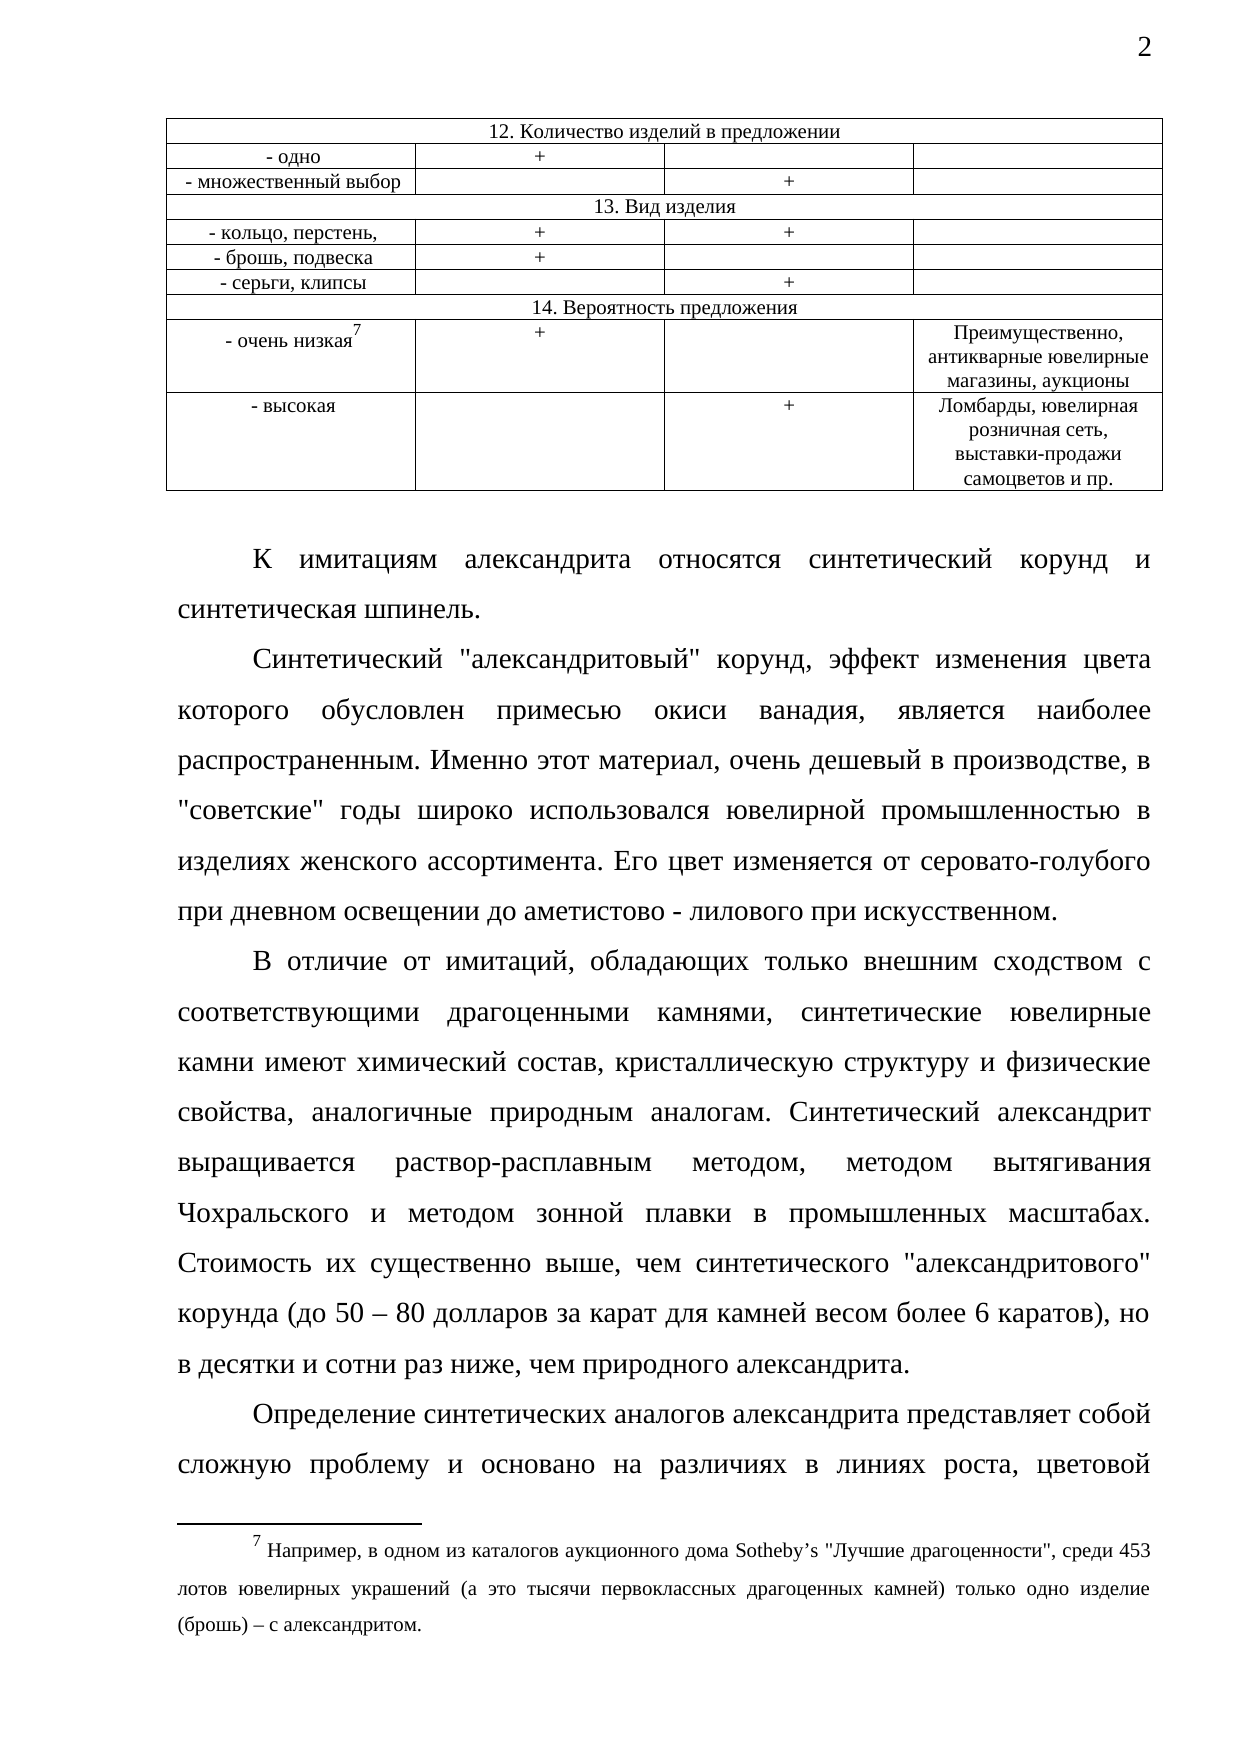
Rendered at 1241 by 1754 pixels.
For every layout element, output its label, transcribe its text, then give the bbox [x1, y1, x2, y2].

table_cell Ломбарды, ювелирная розничная сеть, выставки-продажи самоцветов и пр. [914, 393, 1162, 489]
table_cell + [665, 270, 913, 294]
table_cell + [416, 144, 664, 168]
table_cell 14. Вероятность предложения [167, 295, 1162, 319]
table_cell + [416, 320, 664, 392]
text В отличие от имитаций, обладающих только внешним сходством с соответствующими драгоценными камнями, синтетические ювелирные камни имеют химический состав, кристаллическую структуру и физические свойства, аналогичные природным аналогам. Синтетический александрит выращивается раствор-расплавным методом, методом вытягивания Чохральского и методом зонной плавки в промышленных масштабах. Стоимость их существенно выше, чем синтетического "александритового" корунда (до 50 – 80 долларов за карат для камней весом более 6 каратов), но в десятки и сотни раз ниже, чем природного александрита. [177, 943, 1152, 1379]
table_cell 13. Вид изделия [167, 195, 1162, 218]
table_cell - очень низкая [167, 320, 415, 392]
table_cell - серьги, клипсы [167, 270, 415, 294]
table_cell 12. Количество изделий в предложении [167, 119, 1162, 143]
table_cell - брошь, подвеска [167, 245, 415, 269]
table_cell [914, 245, 1162, 269]
table_cell - одно [167, 144, 415, 168]
table_cell [416, 270, 664, 294]
table_cell + [665, 220, 913, 244]
text К имитациям александрита относятся синтетический корунд и синтетическая шпинель. [177, 541, 1152, 625]
table_cell Преимущественно, антикварные ювелирные магазины, аукционы [914, 320, 1162, 392]
table_cell [665, 245, 913, 269]
text Синтетический "александритовый" корунд, эффект изменения цвета которого обусловлен примесью окиси ванадия, является наиболее распространенным. Именно этот материал, очень дешевый в производстве, в "советские" годы широко использовался ювелирной промышленностью в изделиях женского ассортимента. Его цвет изменяется от серовато-голубого при дневном освещении до аметистово - лилового при искусственном. [177, 641, 1152, 927]
table_cell + [416, 245, 664, 269]
table_cell + [416, 220, 664, 244]
table_cell - высокая [167, 393, 415, 489]
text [177, 1396, 1152, 1480]
table_cell [914, 144, 1162, 168]
table_cell [914, 220, 1162, 244]
table_cell [416, 169, 664, 193]
table_cell + [665, 393, 913, 489]
table_cell [914, 270, 1162, 294]
table_cell [665, 144, 913, 168]
table_cell [416, 393, 664, 489]
table_cell [665, 320, 913, 392]
table_cell [914, 169, 1162, 193]
table_cell - множественный выбор [167, 169, 415, 193]
table_cell + [665, 169, 913, 193]
table_cell - кольцо, перстень, [167, 220, 415, 244]
